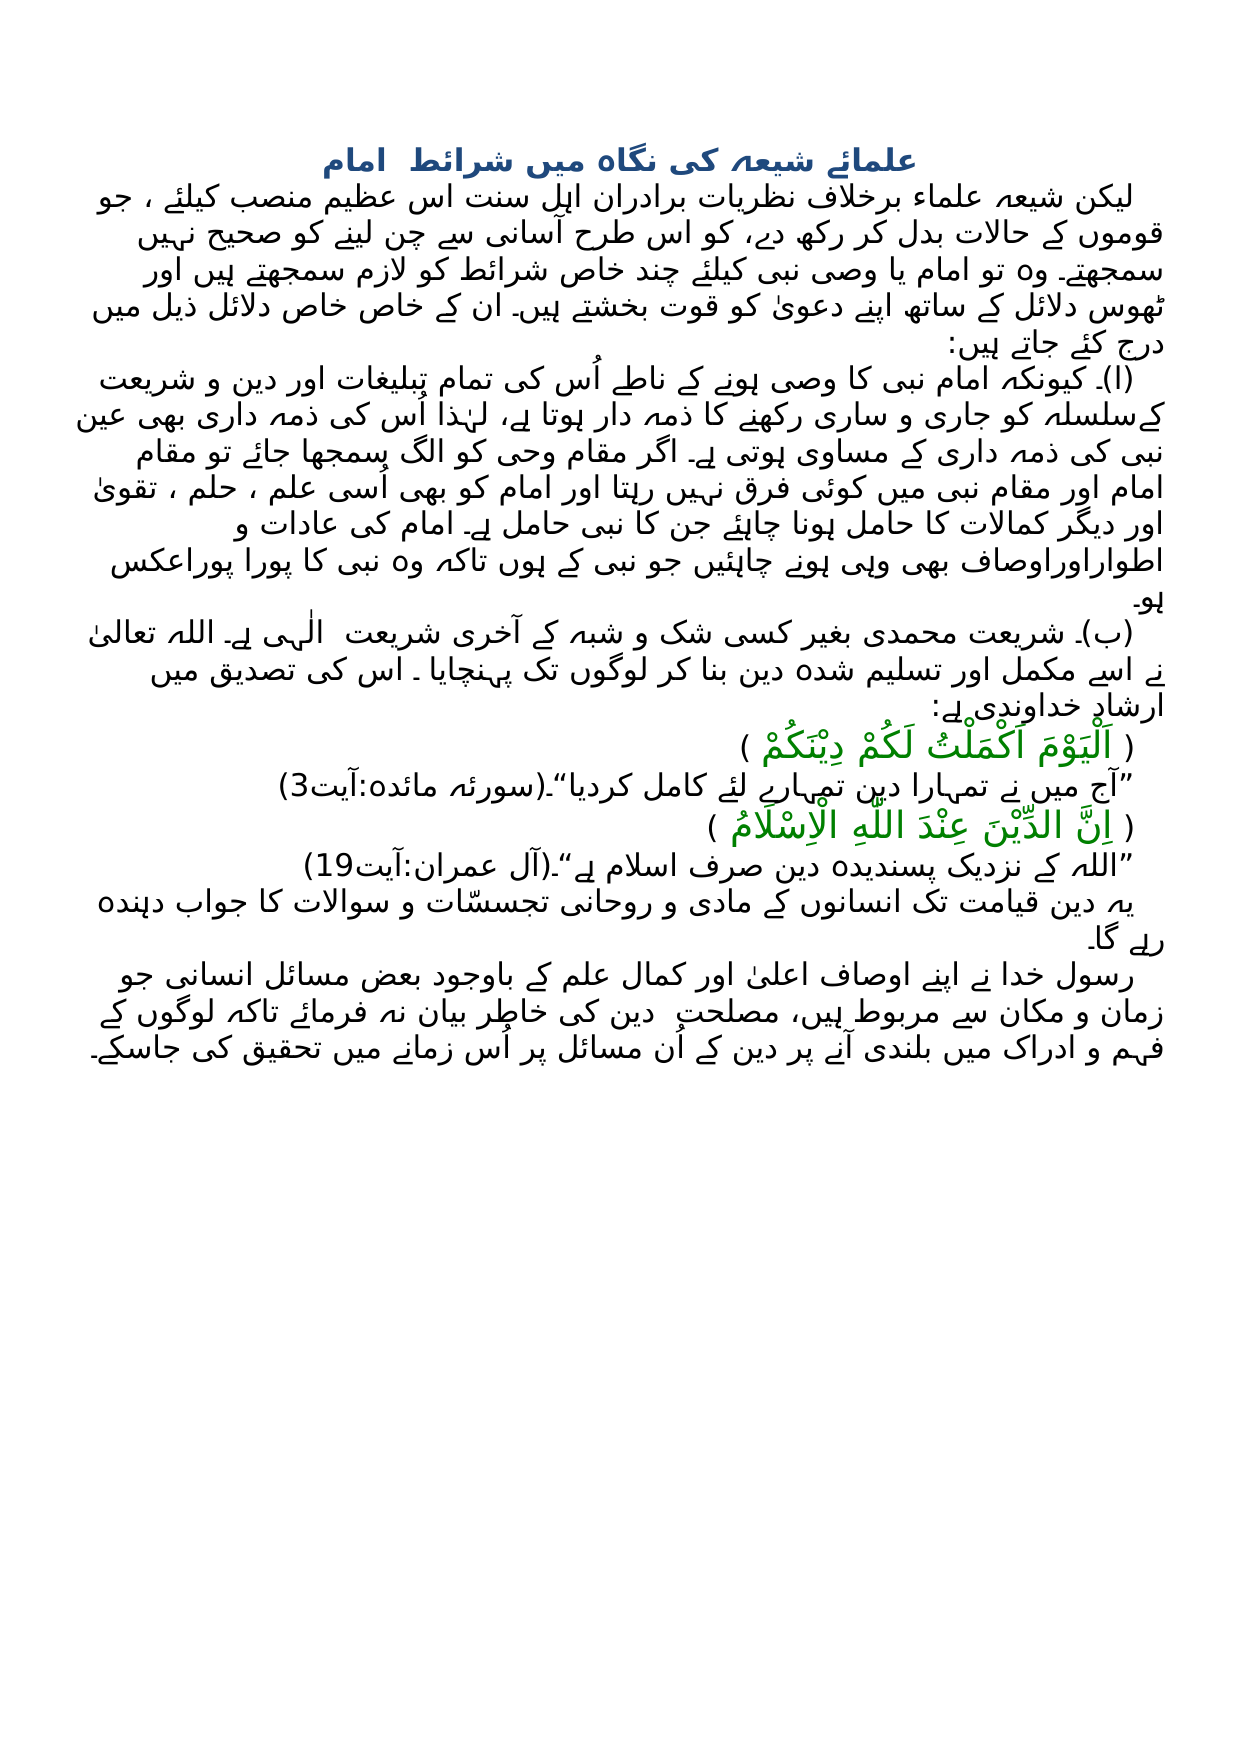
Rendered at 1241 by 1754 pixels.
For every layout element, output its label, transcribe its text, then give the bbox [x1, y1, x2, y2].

text رسول خدا نے اپنے اوصاف اعلیٰ اور کمال علم کے باوجود بعض مسائل انسانی جو زمان و مکان سے مربوط ہیں، مصلحت دین کی خاطر بیان نہ فرمائے تاکہ لوگوں کے فہم و ادراک میں بلندی آنے پر دین کے اُن مسائل پر اُس زمانے میں تحقیق کی جاسکے۔ [75, 957, 1165, 1066]
text ”اللہ کے نزدیک پسندیدہ دین صرف اسلام ہے“۔(آل عمران:آیت19) [75, 847, 1165, 884]
text ”آج میں نے تمہارا دین تمہارے لئے کامل کردیا“۔(سورئہ مائدہ:آیت3) [75, 767, 1165, 804]
subtitle علمائے شیعہ کی نگاہ میں شرائط امام [75, 142, 1165, 178]
text یہ دین قیامت تک انسانوں کے مادی و روحانی تجسسّات و سوالات کا جواب دہندہ رہے گا۔ [75, 884, 1165, 957]
text (ا)۔ کیونکہ امام نبی کا وصی ہونے کے ناطے اُس کی تمام تبلیغات اور دین و شریعت کےسلسلہ کو جاری و ساری رکھنے کا ذمہ دار ہوتا ہے، لہٰذا اُس کی ذمہ داری بھی عین نبی کی ذمہ داری کے مساوی ہوتی ہے۔ اگر مقام وحی کو الگ سمجھا جائے تو مقام امام اور مقام نبی میں کوئی فرق نہیں رہتا اور امام کو بھی اُسی علم ، حلم ، تقویٰ اور دیگر کمالات کا حامل ہونا چاہئے جن کا نبی حامل ہے۔ امام کی عادات و اطواراوراوصاف بھی وہی ہونے چاہئیں جو نبی کے ہوں تاکہ وہ نبی کا پورا پوراعکس ہو۔ [75, 360, 1165, 615]
text ( اِنَّ الدِّیْنَ عِنْدَ اللّٰهِ الْاِسْلَامُ ) [75, 804, 1165, 847]
text (ب)۔ شریعت محمدی بغیر کسی شک و شبہ کے آخری شریعت الٰہی ہے۔ اللہ تعالیٰ نے اسے مکمل اور تسلیم شدہ دین بنا کر لوگوں تک پہنچایا ۔ اس کی تصدیق میں ارشاد خداوندی ہے: [75, 615, 1165, 724]
text لیکن شیعہ علماء برخلاف نظریات برادران اہل سنت اس عظیم منصب کیلئے ، جو قوموں کے حالات بدل کر رکھ دے، کو اس طرح آسانی سے چن لینے کو صحیح نہیں سمجھتے۔ وہ تو امام یا وصی نبی کیلئے چند خاص شرائط کو لازم سمجھتے ہیں اور ٹھوس دلائل کے ساتھ اپنے دعویٰ کو قوت بخشتے ہیں۔ ان کے خاص خاص دلائل ذیل میں درج کئے جاتے ہیں: [75, 178, 1165, 360]
text ( اَلْیَوْمَ اَکْمَلْتُ لَکُمْ دِیْنَکُمْ ) [75, 724, 1165, 767]
